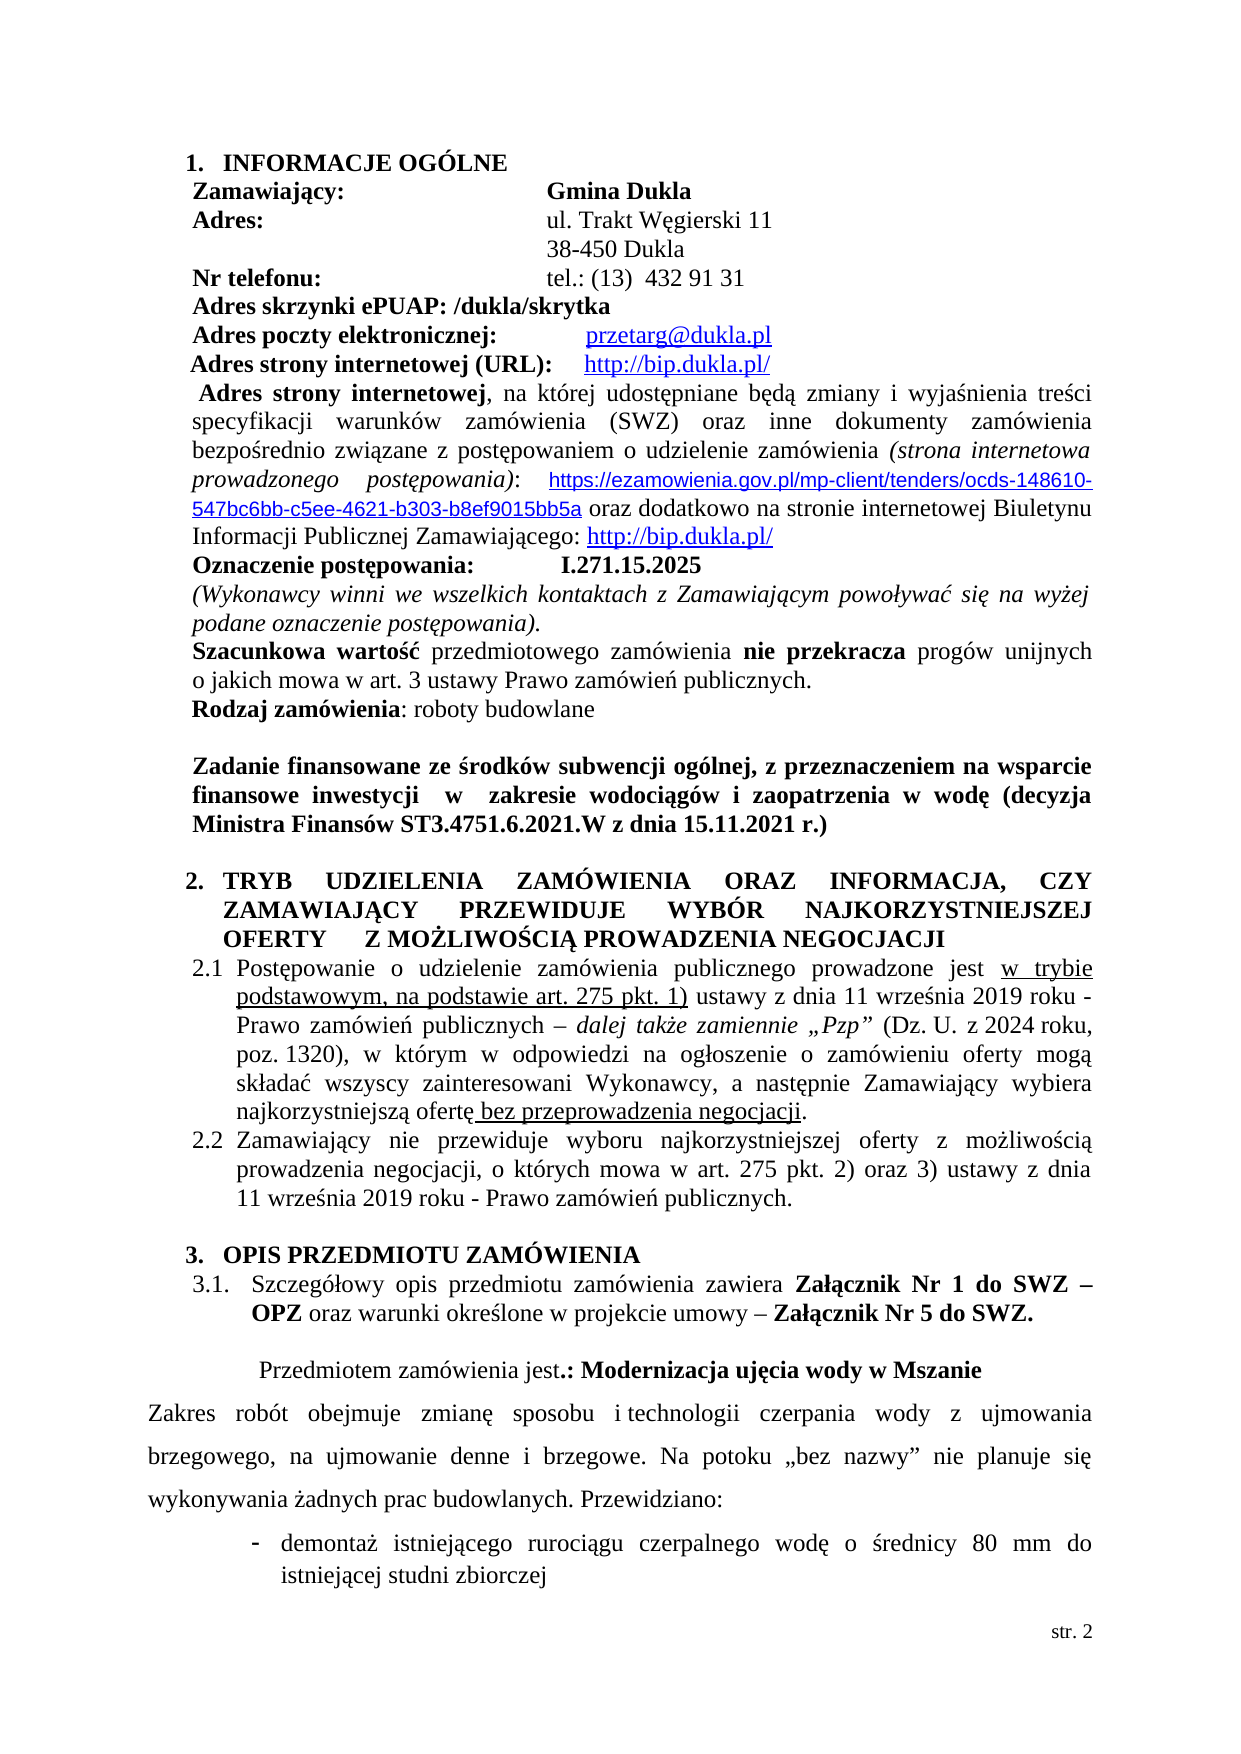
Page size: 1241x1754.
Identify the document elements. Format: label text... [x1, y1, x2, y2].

list Szczegółowy opis przedmiotu zamówienia zawiera Załącznik Nr 1 do SWZ – OPZ oraz warunki określone w projekcie umowy – Załącznik Nr 5 do SWZ. [192, 1269, 1093, 1326]
text Rodzaj zamówienia: roboty budowlane [148, 694, 1093, 723]
text Zakres robót obejmuje zmianę sposobu i technologii czerpania wody z ujmowania brzegowego, na ujmowanie denne i brzegowe. Na potoku „bez nazwy” nie planuje się wykonywania żadnych prac budowlanych. Przewidziano: [148, 1398, 1093, 1513]
list Zamawiający nie przewiduje wyboru najkorzystniejszej oferty z możliwością prowadzenia negocjacji, o których mowa w art. 275 pkt. 2) oraz 3) ustawy z dnia 11 września 2019 roku - Prawo zamówień publicznych. [192, 1125, 1093, 1211]
text 38-450 Dukla [192, 234, 1093, 263]
text Nr telefonu: tel.: (13) 432 91 31 [192, 263, 1093, 291]
list TRYB UDZIELENIA ZAMÓWIENIA ORAZ INFORMACJA, CZY ZAMAWIAJĄCY PRZEWIDUJE WYBÓR NAJKORZYSTNIEJSZEJ OFERTY Z MOŻLIWOŚCIĄ PROWADZENIA NEGOCJACJI [185, 866, 1093, 953]
text Adres strony internetowej (URL): http://bip.dukla.pl/ [148, 349, 1093, 378]
text Adres: ul. Trakt Węgierski 11 [192, 205, 1093, 234]
list OPIS PRZEDMIOTU ZAMÓWIENIA [185, 1240, 1093, 1269]
list INFORMACJE OGÓLNE [185, 148, 1093, 176]
text Przedmiotem zamówienia jest.: Modernizacja ujęcia wody w Mszanie [148, 1355, 1093, 1384]
text Adres skrzynki ePUAP: /dukla/skrytka [192, 291, 1093, 320]
text Adres poczty elektronicznej: przetarg@dukla.pl [148, 320, 1093, 349]
text Szacunkowa wartość przedmiotowego zamówienia nie przekracza progów unijnych o jakich mowa w art. 3 ustawy Prawo zamówień publicznych. [192, 636, 1093, 694]
list Postępowanie o udzielenie zamówienia publicznego prowadzone jest w trybie podstawowym, na podstawie art. 275 pkt. 1) ustawy z dnia 11 września 2019 roku - Prawo zamówień publicznych – dalej także zamiennie „Pzp” (Dz. U. z 2024 roku, poz. 1320), w którym w odpowiedzi na ogłoszenie o zamówieniu oferty mogą składać wszyscy zainteresowani Wykonawcy, a następnie Zamawiający wybiera najkorzystniejszą ofertę bez przeprowadzenia negocjacji. [192, 953, 1093, 1125]
text (Wykonawcy winni we wszelkich kontaktach z Zamawiającym powoływać się na wyżej podane oznaczenie postępowania). [192, 579, 1093, 636]
text Adres strony internetowej, na której udostępniane będą zmiany i wyjaśnienia treści specyfikacji warunków zamówienia (SWZ) oraz inne dokumenty zamówienia bezpośrednio związane z postępowaniem o udzielenie zamówienia (strona internetowa prowadzonego postępowania): https://ezamowienia.gov.pl/mp-client/tenders/ocds-148610-547bc6bb-c5ee-4621-b303-b8ef9015bb5a oraz dodatkowo na stronie internetowej Biuletynu Informacji Publicznej Zamawiającego: http://bip.dukla.pl/ [177, 378, 1093, 550]
text Oznaczenie postępowania: I.271.15.2025 [148, 550, 1093, 579]
list demontaż istniejącego rurociągu czerpalnego wodę o średnicy 80 mm do istniejącej studni zbiorczej [251, 1528, 1093, 1589]
text Zadanie finansowane ze środków subwencji ogólnej, z przeznaczeniem na wsparcie finansowe inwestycji w zakresie wodociągów i zaopatrzenia w wodę (decyzja Ministra Finansów ST3.4751.6.2021.W z dnia 15.11.2021 r.) [192, 751, 1093, 838]
text Zamawiający: Gmina Dukla [192, 176, 1093, 205]
